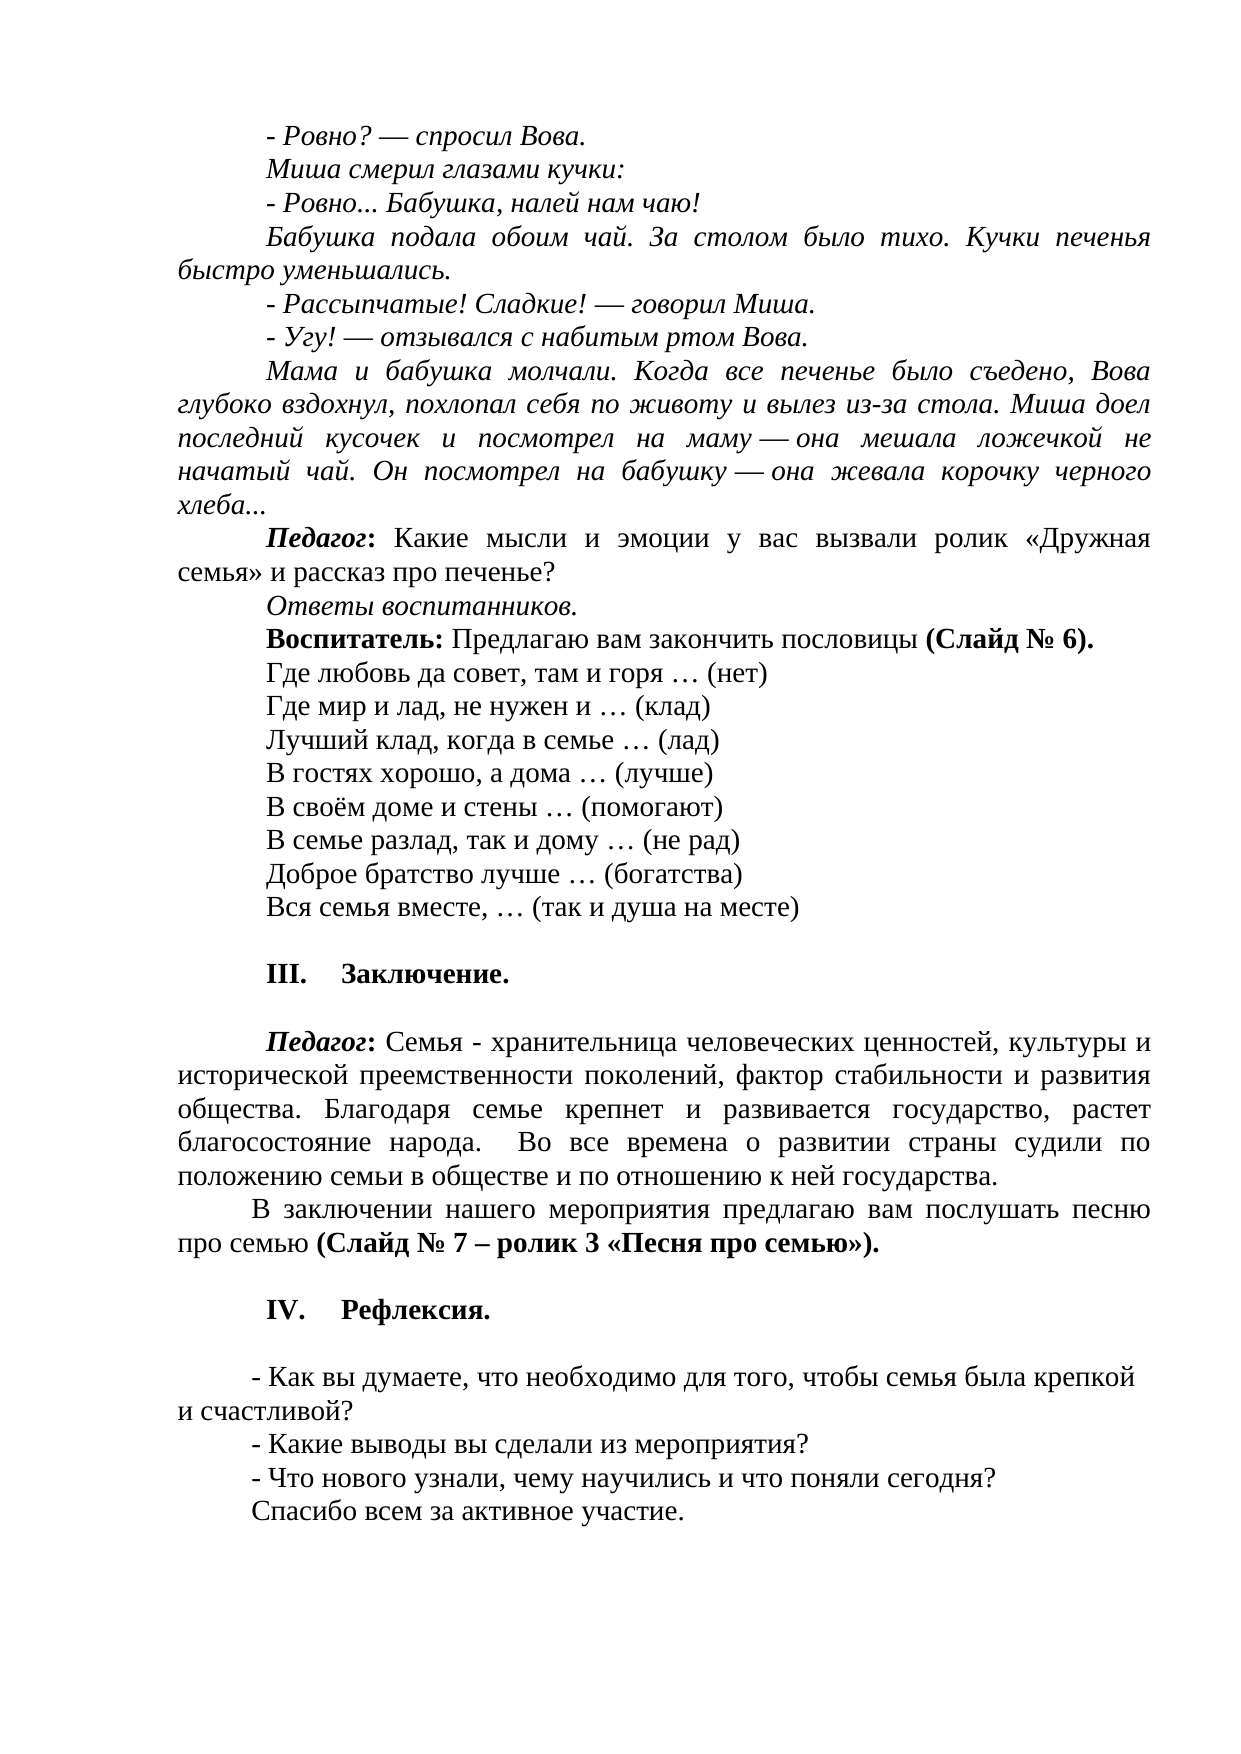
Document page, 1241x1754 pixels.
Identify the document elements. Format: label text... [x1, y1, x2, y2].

text Где любовь да совет, там и горя … (нет) [177, 655, 1152, 688]
text - Рассыпчатые! Сладкие! — говорил Миша. [177, 286, 1152, 319]
text Лучший клад, когда в семье … (лад) [177, 722, 1152, 755]
text - Ровно? — спросил Вова. [177, 118, 1152, 152]
text - Угу! — отзывался с набитым ртом Вова. [177, 319, 1152, 353]
text В заключении нашего мероприятия предлагаю вам послушать песню про семью (Слайд № 7 – ролик 3 «Песня про семью»). [177, 1191, 1152, 1258]
text - Какие выводы вы сделали из мероприятия? [177, 1426, 1152, 1460]
text Спасибо всем за активное участие. [177, 1493, 1152, 1527]
text В своём доме и стены … (помогают) [177, 789, 1152, 822]
text В семье разлад, так и дому … (не рад) [177, 822, 1152, 856]
text Вся семья вместе, … (так и душа на месте) [177, 889, 1152, 923]
text - Как вы думаете, что необходимо для того, чтобы семья была крепкой и счастливой? [177, 1359, 1152, 1426]
text Педагог: Семья - хранительница человеческих ценностей, культуры и исторической преемственности поколений, фактор стабильности и развития общества. Благодаря семье крепнет и развивается государство, растет благосостояние народа. Во все времена о развитии страны судили по положению семьи в обществе и по отношению к ней государства. [177, 1024, 1152, 1191]
text - Ровно... Бабушка, налей нам чаю! [177, 185, 1152, 219]
text Ответы воспитанников. [177, 588, 1152, 621]
text Бабушка подала обоим чай. За столом было тихо. Кучки печенья быстро уменьшались. [177, 219, 1152, 286]
text - Что нового узнали, чему научились и что поняли сегодня? [177, 1460, 1152, 1493]
list Заключение. [266, 957, 1152, 990]
text Где мир и лад, не нужен и … (клад) [177, 688, 1152, 722]
list Рефлексия. [266, 1292, 1152, 1326]
text Мама и бабушка молчали. Когда все печенье было съедено, Вова глубоко вздохнул, похлопал себя по животу и вылез из-за стола. Миша доел последний кусочек и посмотрел на маму — она мешала ложечкой не начатый чай. Он посмотрел на бабушку — она жевала корочку черного хлеба... [177, 353, 1152, 521]
text Воспитатель: Предлагаю вам закончить пословицы (Слайд № 6). [177, 621, 1152, 655]
text Доброе братство лучше … (богатства) [177, 856, 1152, 889]
text В гостях хорошо, а дома … (лучше) [177, 755, 1152, 789]
text Педагог: Какие мысли и эмоции у вас вызвали ролик «Дружная семья» и рассказ про печенье? [177, 521, 1152, 588]
text Миша смерил глазами кучки: [177, 152, 1152, 185]
